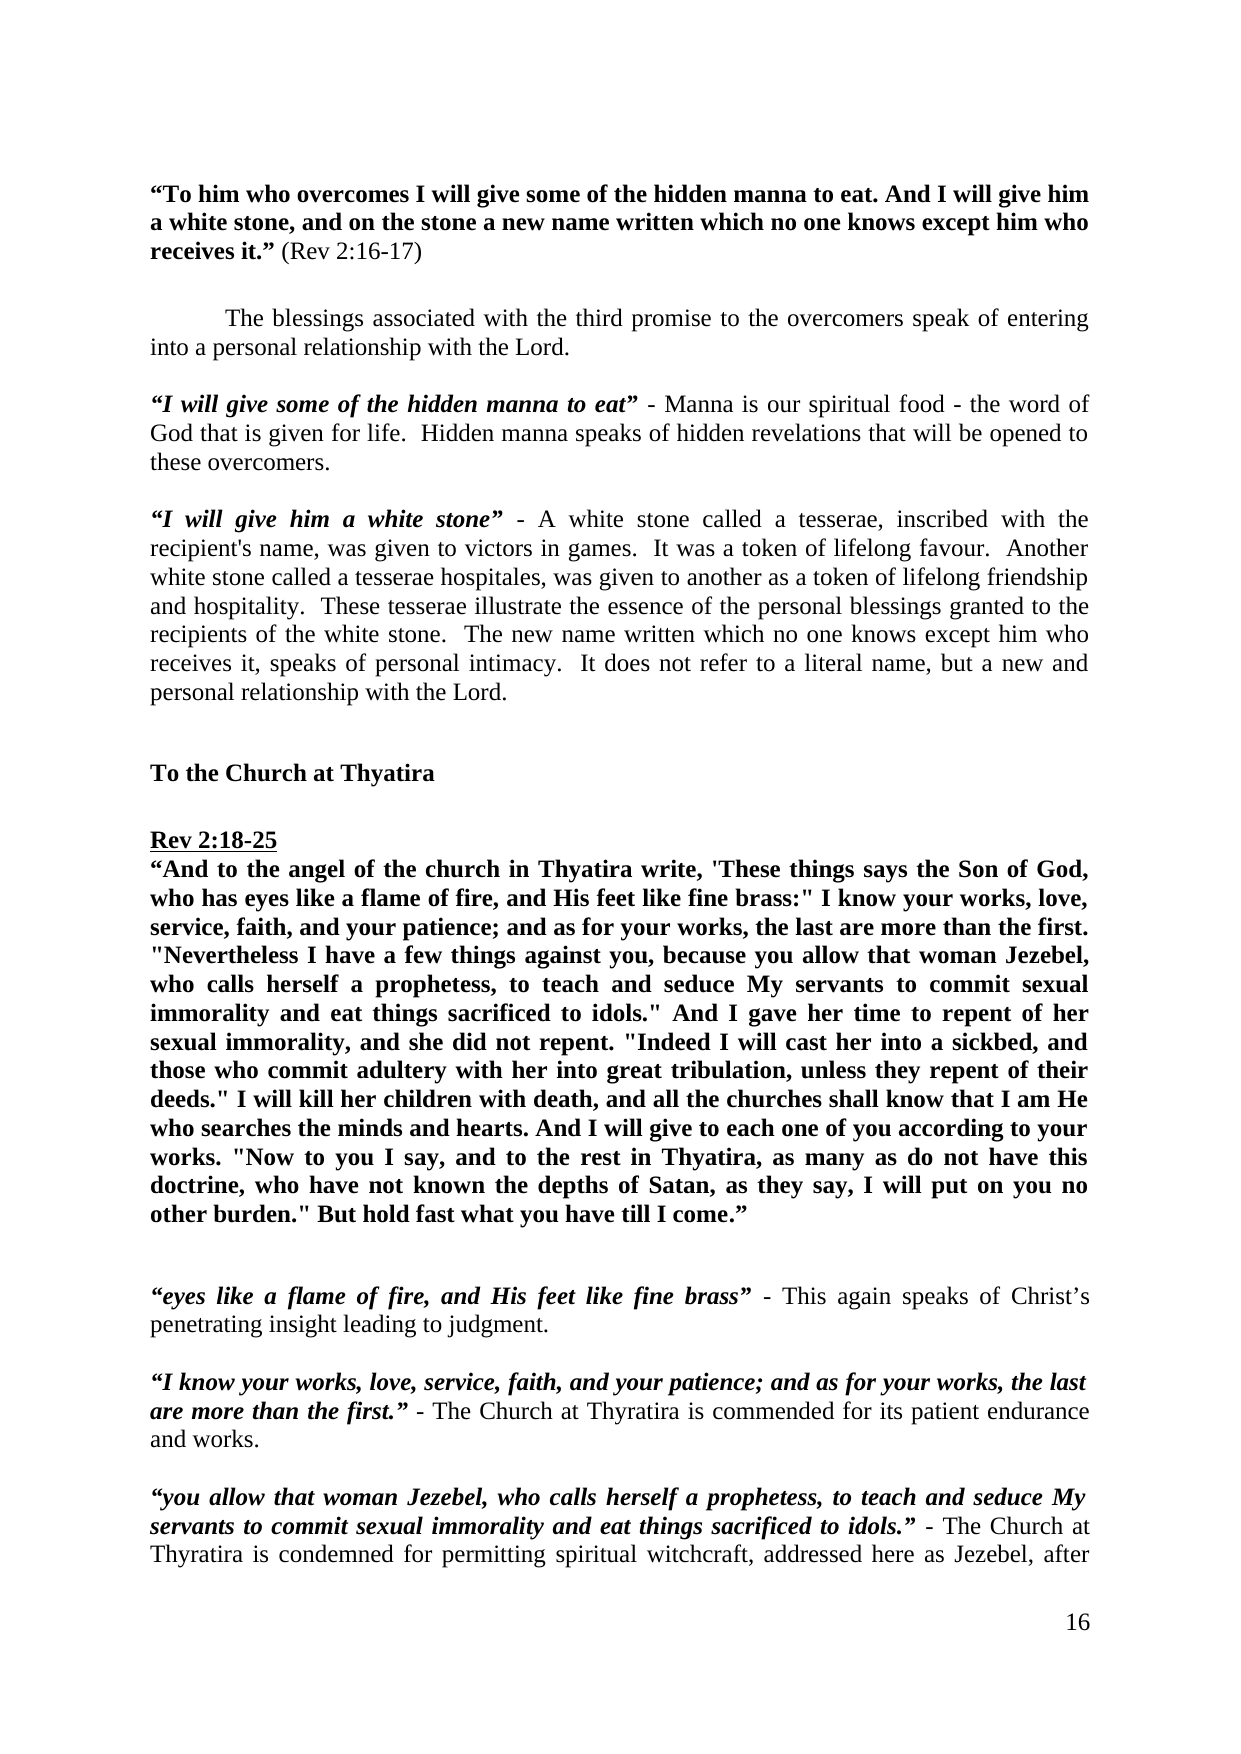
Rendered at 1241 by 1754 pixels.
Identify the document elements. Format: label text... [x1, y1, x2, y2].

text The blessings associated with the third promise to the overcomers speak of entering into a personal relationship with the Lord. [150, 303, 1090, 361]
text “I will give him a white stone” - A white stone called a tesserae, inscribed with the recipient's name, was given to victors in games. It was a token of lifelong favour. Another white stone called a tesserae hospitales, was given to another as a token of lifelong friendship and hospitality. These tesserae illustrate the essence of the personal blessings granted to the recipients of the white stone. The new name written which no one knows except him who receives it, speaks of personal intimacy. It does not refer to a literal name, but a new and personal relationship with the Lord. [150, 504, 1090, 706]
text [150, 1482, 1090, 1568]
text “I will give some of the hidden manna to eat” - Manna is our spiritual food - the word of God that is given for life. Hidden manna speaks of hidden revelations that will be opened to these overcomers. [150, 389, 1090, 476]
text “To him who overcomes I will give some of the hidden manna to eat. And I will give him a white stone, and on the stone a new name written which no one knows except him who receives it.” (Rev 2:16-17) [150, 179, 1090, 265]
text “And to the angel of the church in Thyatira write, 'These things says the Son of God, who has eyes like a flame of fire, and His feet like fine brass:" I know your works, love, service, faith, and your patience; and as for your works, the last are more than the first. "Nevertheless I have a few things against you, because you allow that woman Jezebel, who calls herself a prophetess, to teach and seduce My servants to commit sexual immorality and eat things sacrificed to idols." And I gave her time to repent of her sexual immorality, and she did not repent. "Indeed I will cast her into a sickbed, and those who commit adultery with her into great tribulation, unless they repent of their deeds." I will kill her children with death, and all the churches shall know that I am He who searches the minds and hearts. And I will give to each one of you according to your works. "Now to you I say, and to the rest in Thyatira, as many as do not have this doctrine, who have not known the depths of Satan, as they say, I will put on you no other burden." But hold fast what you have till I come.” [150, 854, 1090, 1228]
text “eyes like a flame of fire, and His feet like fine brass” - This again speaks of Christ’s penetrating insight leading to judgment. [150, 1281, 1090, 1338]
text To the Church at Thyatira [150, 758, 1090, 787]
text Rev 2:18-25 [150, 826, 1090, 854]
text “I know your works, love, service, faith, and your patience; and as for your works, the last are more than the first.” - The Church at Thyratira is commended for its patient endurance and works. [150, 1367, 1090, 1453]
